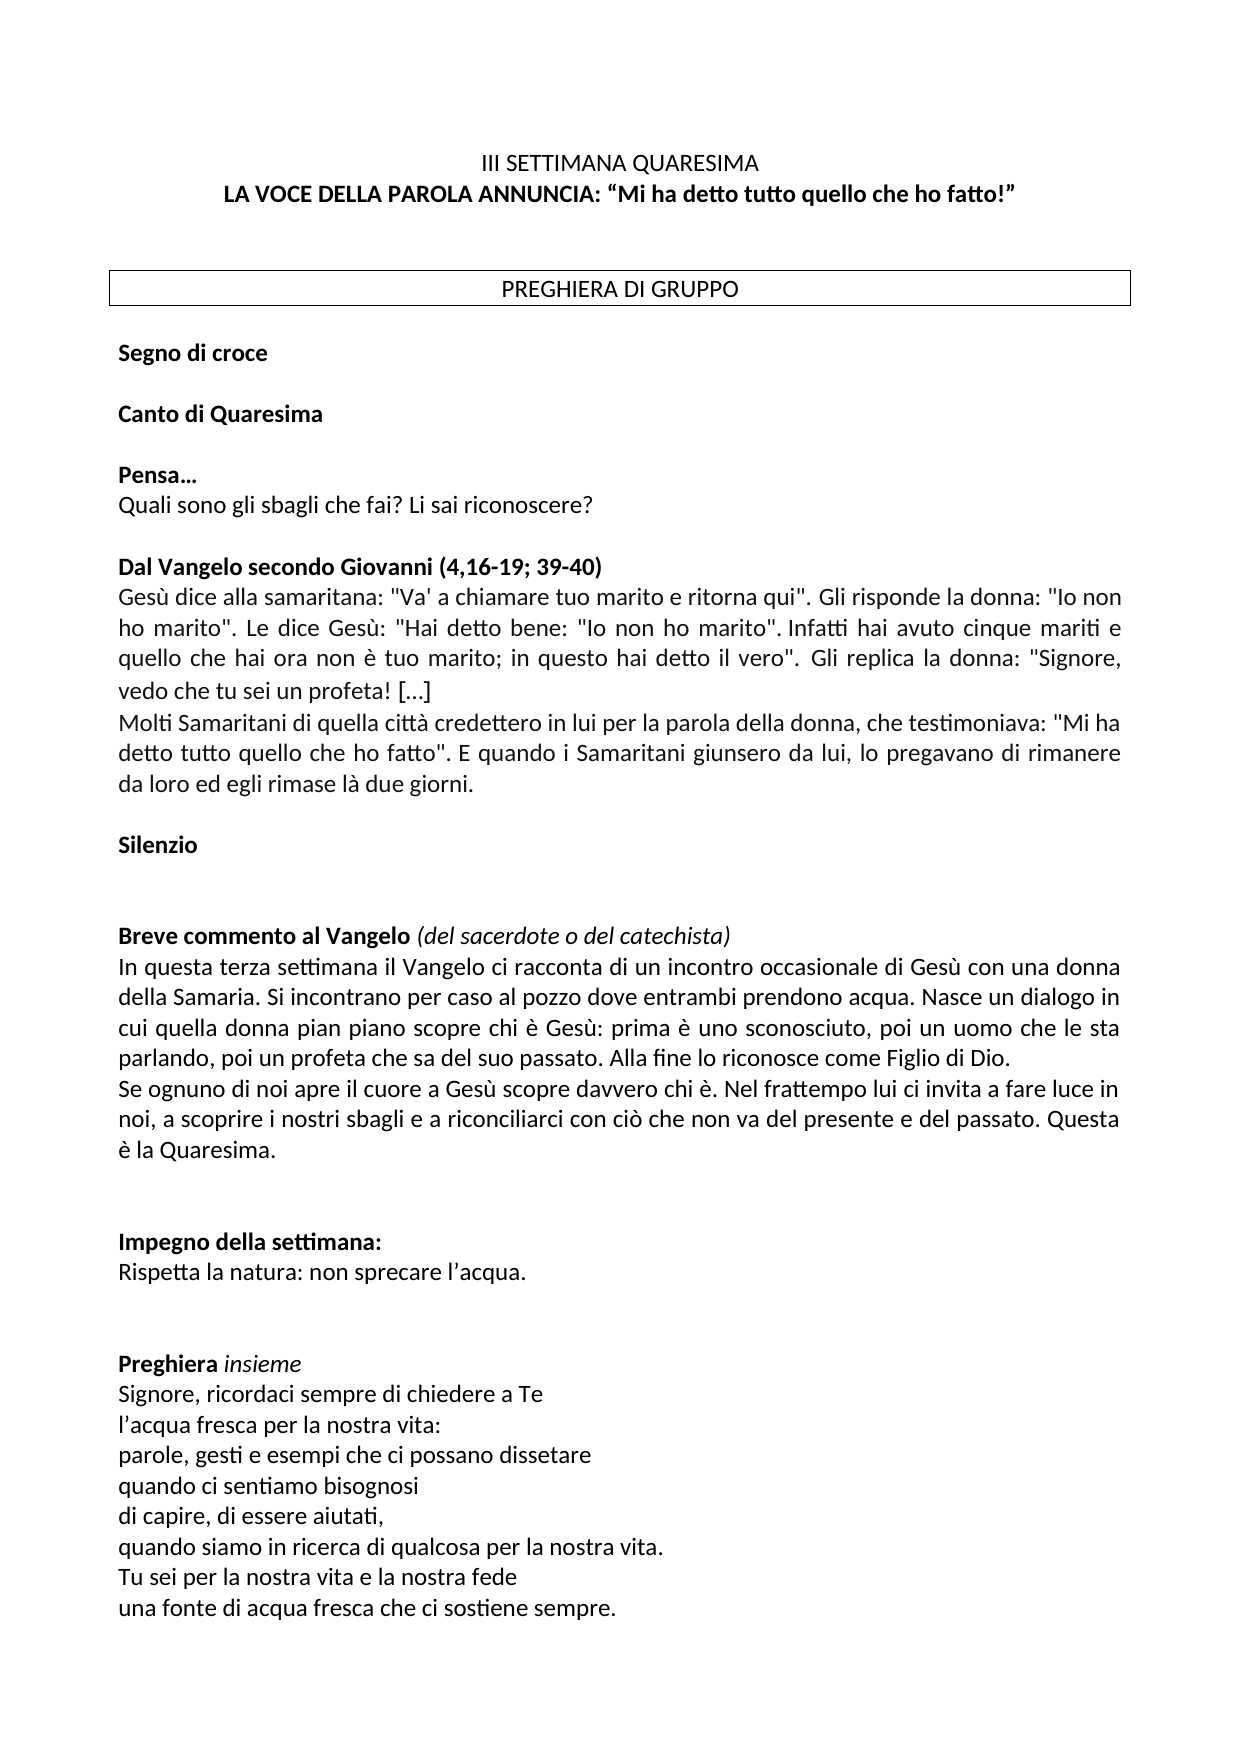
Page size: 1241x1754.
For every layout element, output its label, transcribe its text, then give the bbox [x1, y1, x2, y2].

text Dal Vangelo secondo Giovanni (4,16-19; 39-40) [118, 551, 1122, 581]
text Gesù dice alla samaritana: "Va' a chiamare tuo marito e ritorna qui". Gli risponde la donna: "Io non ho marito". Le dice Gesù: "Hai detto bene: "Io non ho marito". Infatti hai avuto cinque mariti e quello che hai ora non è tuo marito; in questo hai detto il vero". Gli replica la donna: "Signore, vedo che tu sei un profeta! […] [118, 581, 1122, 707]
text una fonte di acqua fresca che ci sostiene sempre. [118, 1592, 1122, 1622]
text quando ci sentiamo bisognosi [118, 1470, 1122, 1500]
text III SETTIMANA QUARESIMA [118, 148, 1122, 178]
text Impegno della settimana: [118, 1226, 1122, 1256]
text Rispetta la natura: non sprecare l’acqua. [118, 1256, 1122, 1287]
text In questa terza settimana il Vangelo ci racconta di un incontro occasionale di Gesù con una donna della Samaria. Si incontrano per caso al pozzo dove entrambi prendono acqua. Nasce un dialogo in cui quella donna pian piano scopre chi è Gesù: prima è uno sconosciuto, poi un uomo che le sta parlando, poi un profeta che sa del suo passato. Alla fine lo riconosce come Figlio di Dio. [118, 951, 1122, 1073]
text quando siamo in ricerca di qualcosa per la nostra vita. [118, 1531, 1122, 1561]
text Se ognuno di noi apre il cuore a Gesù scopre davvero chi è. Nel frattempo lui ci invita a fare luce in noi, a scoprire i nostri sbagli e a riconciliarci con ciò che non va del presente e del passato. Questa è la Quaresima. [118, 1073, 1122, 1164]
text Breve commento al Vangelo (del sacerdote o del catechista) [118, 920, 1122, 951]
text Canto di Quaresima [118, 398, 1122, 428]
text Pensa… [118, 459, 1122, 489]
text Segno di croce [118, 337, 1122, 367]
text Tu sei per la nostra vita e la nostra fede [118, 1561, 1122, 1592]
text Quali sono gli sbagli che fai? Li sai riconoscere? [118, 489, 1122, 520]
text l’acqua fresca per la nostra vita: [118, 1409, 1122, 1439]
text Signore, ricordaci sempre di chiedere a Te [118, 1378, 1122, 1409]
text Molti Samaritani di quella città credettero in lui per la parola della donna, che testimoniava: "Mi ha detto tutto quello che ho fatto". E quando i Samaritani giunsero da lui, lo pregavano di rimanere da loro ed egli rimase là due giorni. [118, 707, 1122, 798]
text PREGHIERA DI GRUPPO [110, 271, 1130, 305]
text Preghiera insieme [118, 1348, 1122, 1378]
text di capire, di essere aiutati, [118, 1500, 1122, 1531]
text LA VOCE DELLA PAROLA ANNUNCIA: “Mi ha detto tutto quello che ho fatto!” [118, 178, 1122, 209]
text parole, gesti e esempi che ci possano dissetare [118, 1439, 1122, 1470]
text Silenzio [118, 829, 1122, 859]
